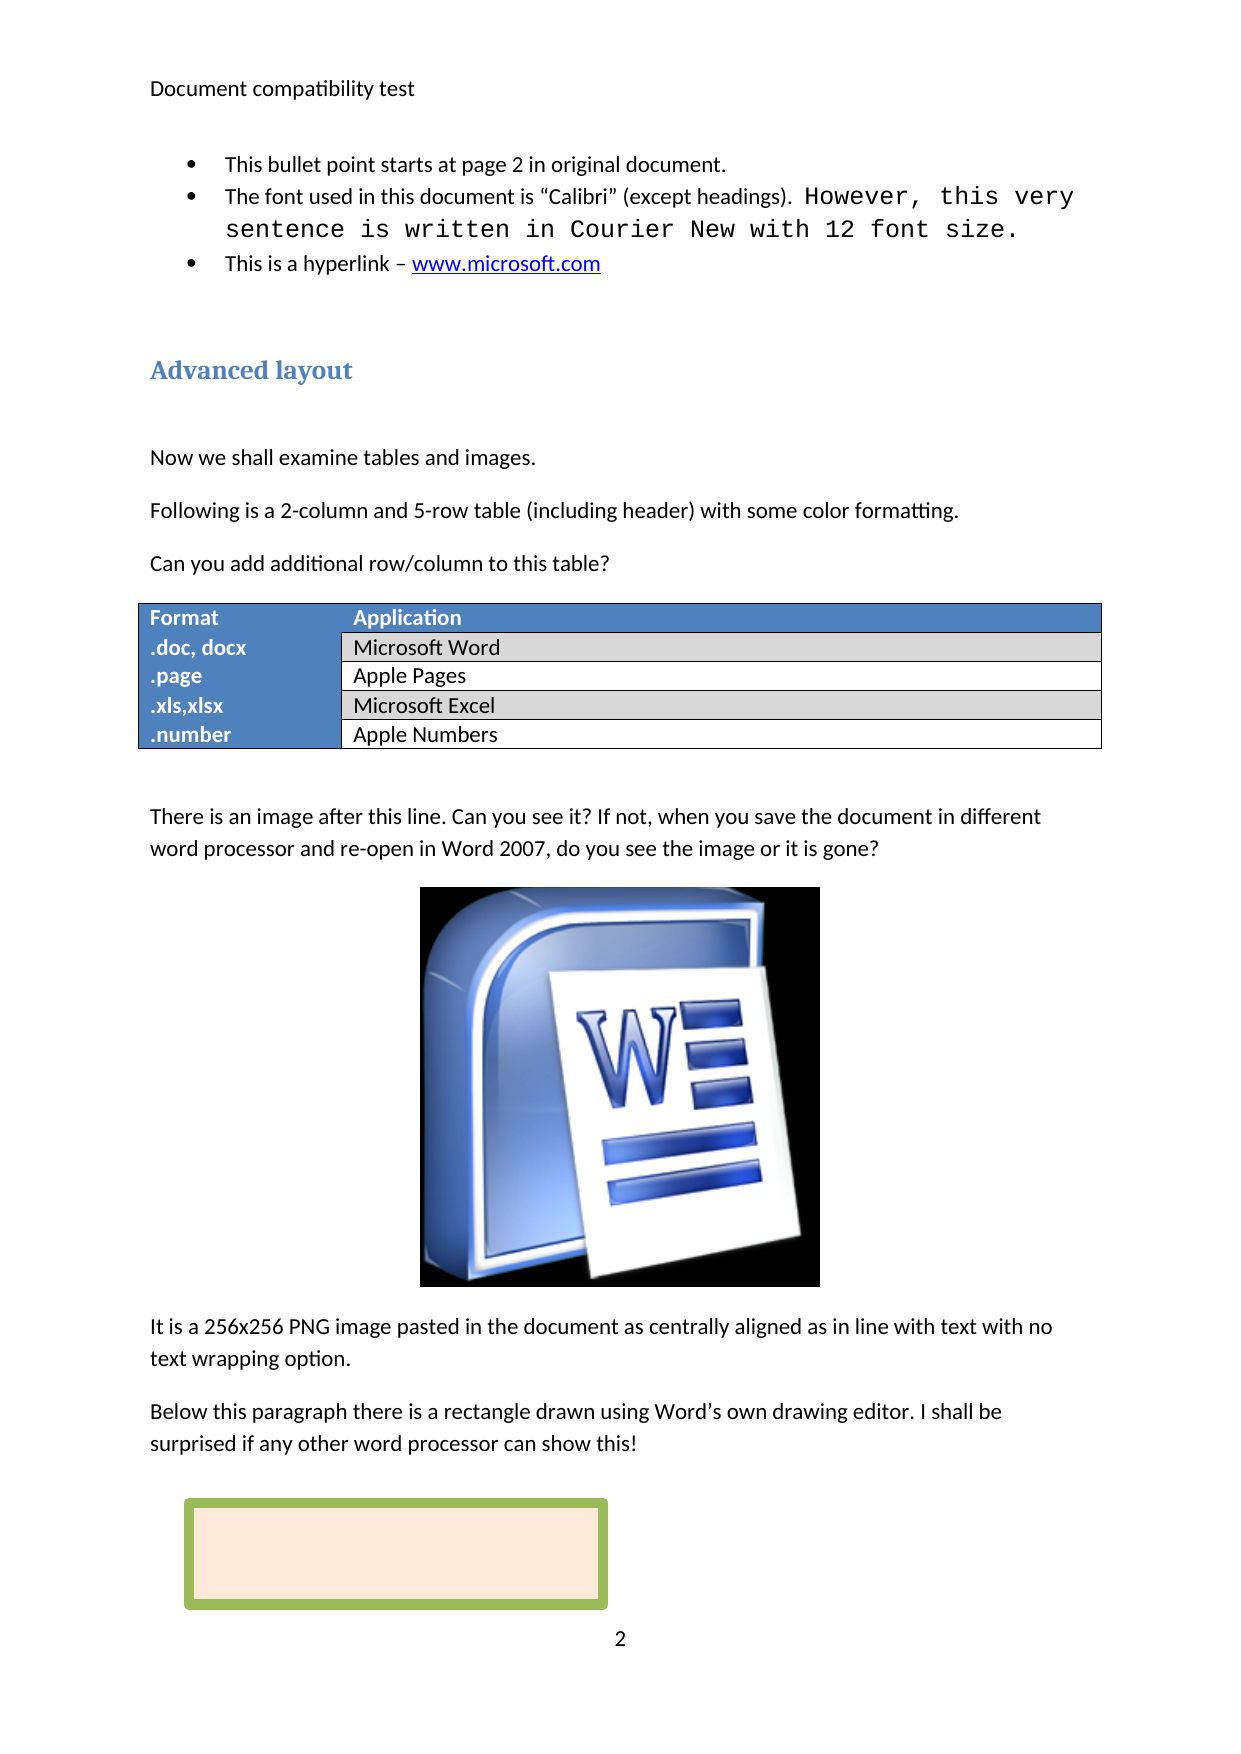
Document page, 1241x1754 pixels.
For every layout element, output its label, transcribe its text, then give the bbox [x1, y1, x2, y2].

table_cell Apple Numbers [342, 720, 1101, 748]
text Now we shall examine tables and images. [150, 443, 1090, 471]
text There is an image after this line. Can you see it? If not, when you save the document in different word processor and re-open in Word 2007, do you see the image or it is gone? [150, 802, 1090, 862]
table_cell Apple Pages [342, 662, 1101, 690]
table_cell .page [139, 661, 341, 690]
list The font used in this document is “Calibri” (except headings). However, this very sentence is written in Courier New with 12 font size. [187, 182, 1090, 244]
text It is a 256x256 PNG image pasted in the document as centrally aligned as in line with text with no text wrapping option. [150, 1312, 1090, 1372]
list This is a hyperlink – www.microsoft.com [187, 249, 1090, 277]
text Following is a 2-column and 5-row table (including header) with some color formatting. [150, 496, 1090, 524]
table_cell .doc, docx [139, 632, 341, 661]
table_cell .xls,xlsx [139, 690, 341, 719]
picture [420, 887, 820, 1287]
table_header Format [139, 604, 342, 632]
table_cell Microsoft Excel [342, 691, 1101, 719]
table_header Application [342, 604, 1101, 632]
list This bullet point starts at page 2 in original document. [187, 150, 1090, 178]
text Below this paragraph there is a rectangle drawn using Word’s own drawing editor. I shall be surprised if any other word processor can show this! [150, 1397, 1090, 1457]
text Can you add additional row/column to this table? [150, 549, 1090, 577]
subtitle Advanced layout [150, 355, 1090, 386]
table_cell .number [139, 719, 341, 748]
table_cell Microsoft Word [342, 633, 1101, 661]
